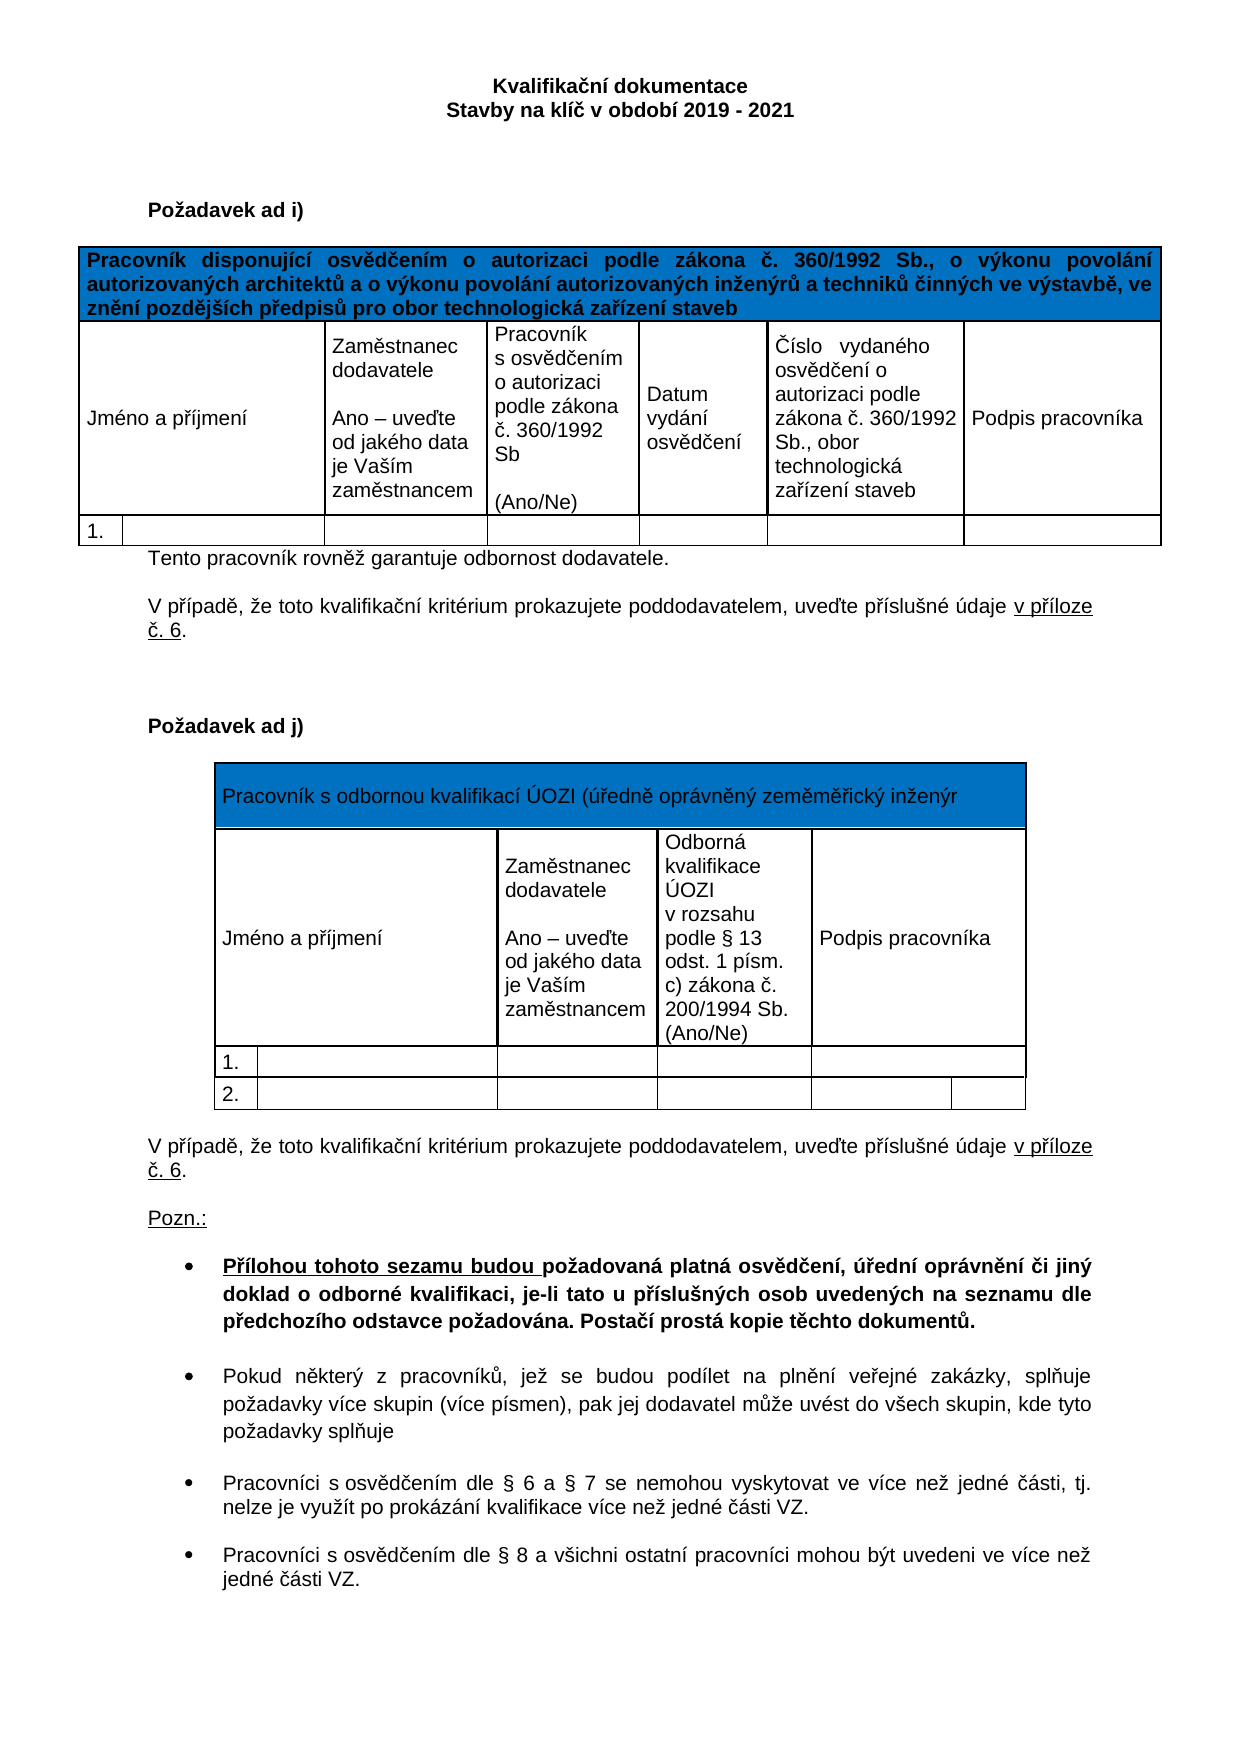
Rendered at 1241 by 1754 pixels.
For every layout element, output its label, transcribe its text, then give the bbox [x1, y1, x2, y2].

table_cell 2. [215, 1078, 257, 1109]
table_cell Odborná kvalifikace ÚOZI v rozsahu podle § 13 odst. 1 písm. c) zákona č. 200/1994 Sb. (Ano/Ne) [659, 830, 811, 1045]
text Tento pracovník rovněž garantuje odbornost dodavatele. [148, 546, 1093, 570]
table_cell Podpis pracovníka [965, 322, 1160, 514]
table_cell [258, 1078, 497, 1109]
table_cell [952, 1076, 1025, 1109]
table_cell [658, 1047, 811, 1076]
table_cell [768, 516, 963, 545]
table_cell [812, 1047, 1025, 1076]
table_header Pracovník disponující osvědčením o autorizaci podle zákona č. 360/1992 Sb., o výkonu povolání autorizovaných architektů a o výkonu povolání autorizovaných inženýrů a techniků činných ve výstavbě, ve znění pozdějších předpisů pro obor technologická zařízení staveb [80, 248, 1160, 320]
table_cell Jméno a příjmení [80, 322, 324, 514]
table_cell [965, 516, 1160, 545]
table_cell [325, 516, 487, 545]
list Pokud některý z pracovníků, jež se budou podílet na plnění veřejné zakázky, splňuje požadavky více skupin (více písmen), pak jej dodavatel může uvést do všech skupin, kde tyto požadavky splňuje [185, 1364, 1093, 1443]
table_cell Číslo vydaného osvědčení o autorizaci podle zákona č. 360/1992 Sb., obor technologická zařízení staveb [769, 322, 963, 514]
list Přílohou tohoto sezamu budou požadovaná platná osvědčení, úřední oprávnění či jiný doklad o odborné kvalifikaci, je-li tato u příslušných osob uvedených na seznamu dle předchozího odstavce požadována. Postačí prostá kopie těchto dokumentů. [185, 1254, 1093, 1333]
table_cell [123, 516, 324, 545]
table_cell Jméno a příjmení [216, 830, 496, 1045]
table_cell [812, 1078, 951, 1109]
list Pracovníci s osvědčením dle § 6 a § 7 se nemohou vyskytovat ve více než jedné části, tj. nelze je využít po prokázání kvalifikace více než jedné části VZ. [185, 1471, 1093, 1519]
table_cell Zaměstnanec dodavatele Ano – uveďte od jakého data je Vaším zaměstnancem [499, 830, 656, 1045]
text Požadavek ad i) [148, 198, 1093, 222]
table_cell [488, 516, 639, 545]
table_cell [258, 1047, 497, 1076]
text V případě, že toto kvalifikační kritérium prokazujete poddodavatelem, uveďte příslušné údaje v příloze č. 6. [148, 1134, 1093, 1182]
table_cell Zaměstnanec dodavatele Ano – uveďte od jakého data je Vaším zaměstnancem [326, 322, 486, 514]
table_cell [498, 1047, 657, 1076]
list Pracovníci s osvědčením dle § 8 a všichni ostatní pracovníci mohou být uvedeni ve více než jedné části VZ. [185, 1543, 1093, 1591]
table_cell [658, 1078, 811, 1109]
table_header Pracovník s odbornou kvalifikací ÚOZI (úředně oprávněný zeměměřický inženýr [216, 764, 1025, 827]
table_cell [498, 1078, 657, 1109]
table_cell 1. [80, 516, 122, 545]
table_cell Podpis pracovníka [813, 830, 1025, 1045]
text Pozn.: [148, 1206, 1093, 1230]
table_cell 1. [216, 1047, 257, 1076]
text V případě, že toto kvalifikační kritérium prokazujete poddodavatelem, uveďte příslušné údaje v příloze č. 6. [148, 594, 1093, 642]
table_cell Pracovník s osvědčením o autorizaci podle zákona č. 360/1992 Sb (Ano/Ne) [488, 322, 638, 514]
table_cell Datum vydání osvědčení [640, 322, 766, 514]
text Požadavek ad j) [148, 714, 1093, 738]
table_cell [640, 516, 767, 545]
